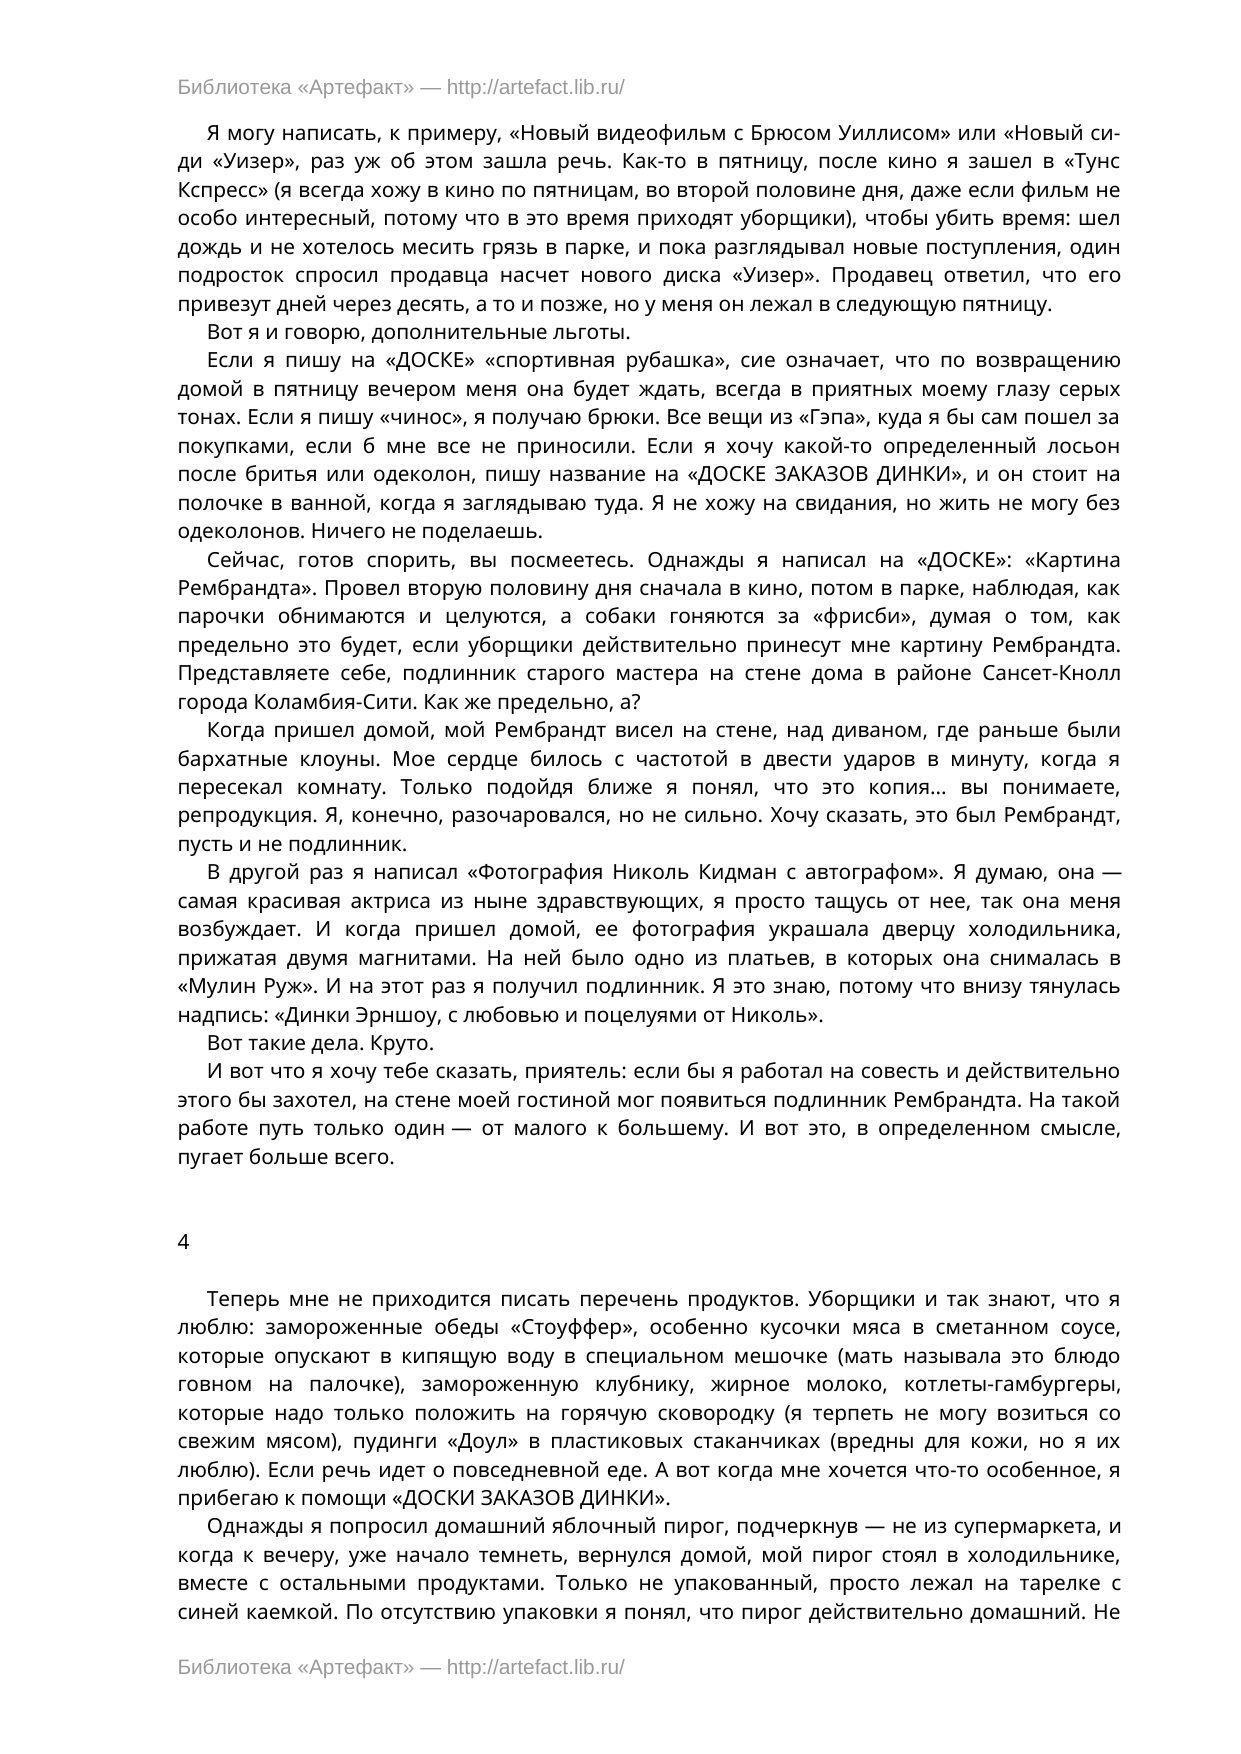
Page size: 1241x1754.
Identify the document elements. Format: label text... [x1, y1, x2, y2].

text И вот что я хочу тебе сказать, приятель: если бы я работал на совесть и действительно этого бы захотел, на стене моей гостиной мог появиться подлинник Рембрандта. На такой работе путь только один — от малого к большему. И вот это, в определенном смысле, пугает больше всего. [177, 1057, 1122, 1170]
text В другой раз я написал «Фотография Николь Кидман с автографом». Я думаю, она — самая красивая актриса из ныне здравствующих, я просто тащусь от нее, так она меня возбуждает. И когда пришел домой, ее фотография украшала дверцу холодильника, прижатая двумя магнитами. На ней было одно из платьев, в которых она снималась в «Мулин Руж». И на этот раз я получил подлинник. Я это знаю, потому что внизу тянулась надпись: «Динки Эрншоу, с любовью и поцелуями от Николь». [177, 857, 1122, 1028]
text Когда пришел домой, мой Рембрандт висел на стене, над диваном, где раньше были бархатные клоуны. Мое сердце билось с частотой в двести ударов в минуту, когда я пересекал комнату. Только подойдя ближе я понял, что это копия... вы понимаете, репродукция. Я, конечно, разочаровался, но не сильно. Хочу сказать, это был Рембрандт, пусть и не подлинник. [177, 715, 1122, 857]
text Вот я и говорю, дополнительные льготы. [177, 317, 1122, 346]
text Если я пишу на «ДОСКЕ» «спортивная рубашка», сие означает, что по возвращению домой в пятницу вечером меня она будет ждать, всегда в приятных моему глазу серых тонах. Если я пишу «чинос», я получаю брюки. Все вещи из «Гэпа», куда я бы сам пошел за покупками, если б мне все не приносили. Если я хочу какой-то определенный лосьон после бритья или одеколон, пишу название на «ДОСКЕ ЗАКАЗОВ ДИНКИ», и он стоит на полочке в ванной, когда я заглядываю туда. Я не хожу на свидания, но жить не могу без одеколонов. Ничего не поделаешь. [177, 346, 1122, 545]
text Теперь мне не приходится писать перечень продуктов. Уборщики и так знают, что я люблю: замороженные обеды «Стоуффер», особенно кусочки мяса в сметанном соусе, которые опускают в кипящую воду в специальном мешочке (мать называла это блюдо говном на палочке), замороженную клубнику, жирное молоко, котлеты-гамбургеры, которые надо только положить на горячую сковородку (я терпеть не могу возиться со свежим мясом), пудинги «Доул» в пластиковых стаканчиках (вредны для кожи, но я их люблю). Если речь идет о повседневной еде. А вот когда мне хочется что-то особенное, я прибегаю к помощи «ДОСКИ ЗАКАЗОВ ДИНКИ». [177, 1284, 1122, 1512]
text Вот такие дела. Круто. [177, 1028, 1122, 1057]
text 4 [177, 1227, 1122, 1256]
text Я могу написать, к примеру, «Новый видеофильм с Брюсом Уиллисом» или «Новый си-ди «Уизер», раз уж об этом зашла речь. Как-то в пятницу, после кино я зашел в «Тунс Кспресс» (я всегда хожу в кино по пятницам, во второй половине дня, даже если фильм не особо интересный, потому что в это время приходят уборщики), чтобы убить время: шел дождь и не хотелось месить грязь в парке, и пока разглядывал новые поступления, один подросток спросил продавца насчет нового диска «Уизер». Продавец ответил, что его привезут дней через десять, а то и позже, но у меня он лежал в следующую пятницу. [177, 118, 1122, 317]
text Сейчас, готов спорить, вы посмеетесь. Однажды я написал на «ДОСКЕ»: «Картина Рембрандта». Провел вторую половину дня сначала в кино, потом в парке, наблюдая, как парочки обнимаются и целуются, а собаки гоняются за «фрисби», думая о том, как предельно это будет, если уборщики действительно принесут мне картину Рембрандта. Представляете себе, подлинник старого мастера на стене дома в районе Сансет-Кнолл города Коламбия-Сити. Как же предельно, а? [177, 545, 1122, 715]
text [177, 1512, 1122, 1625]
